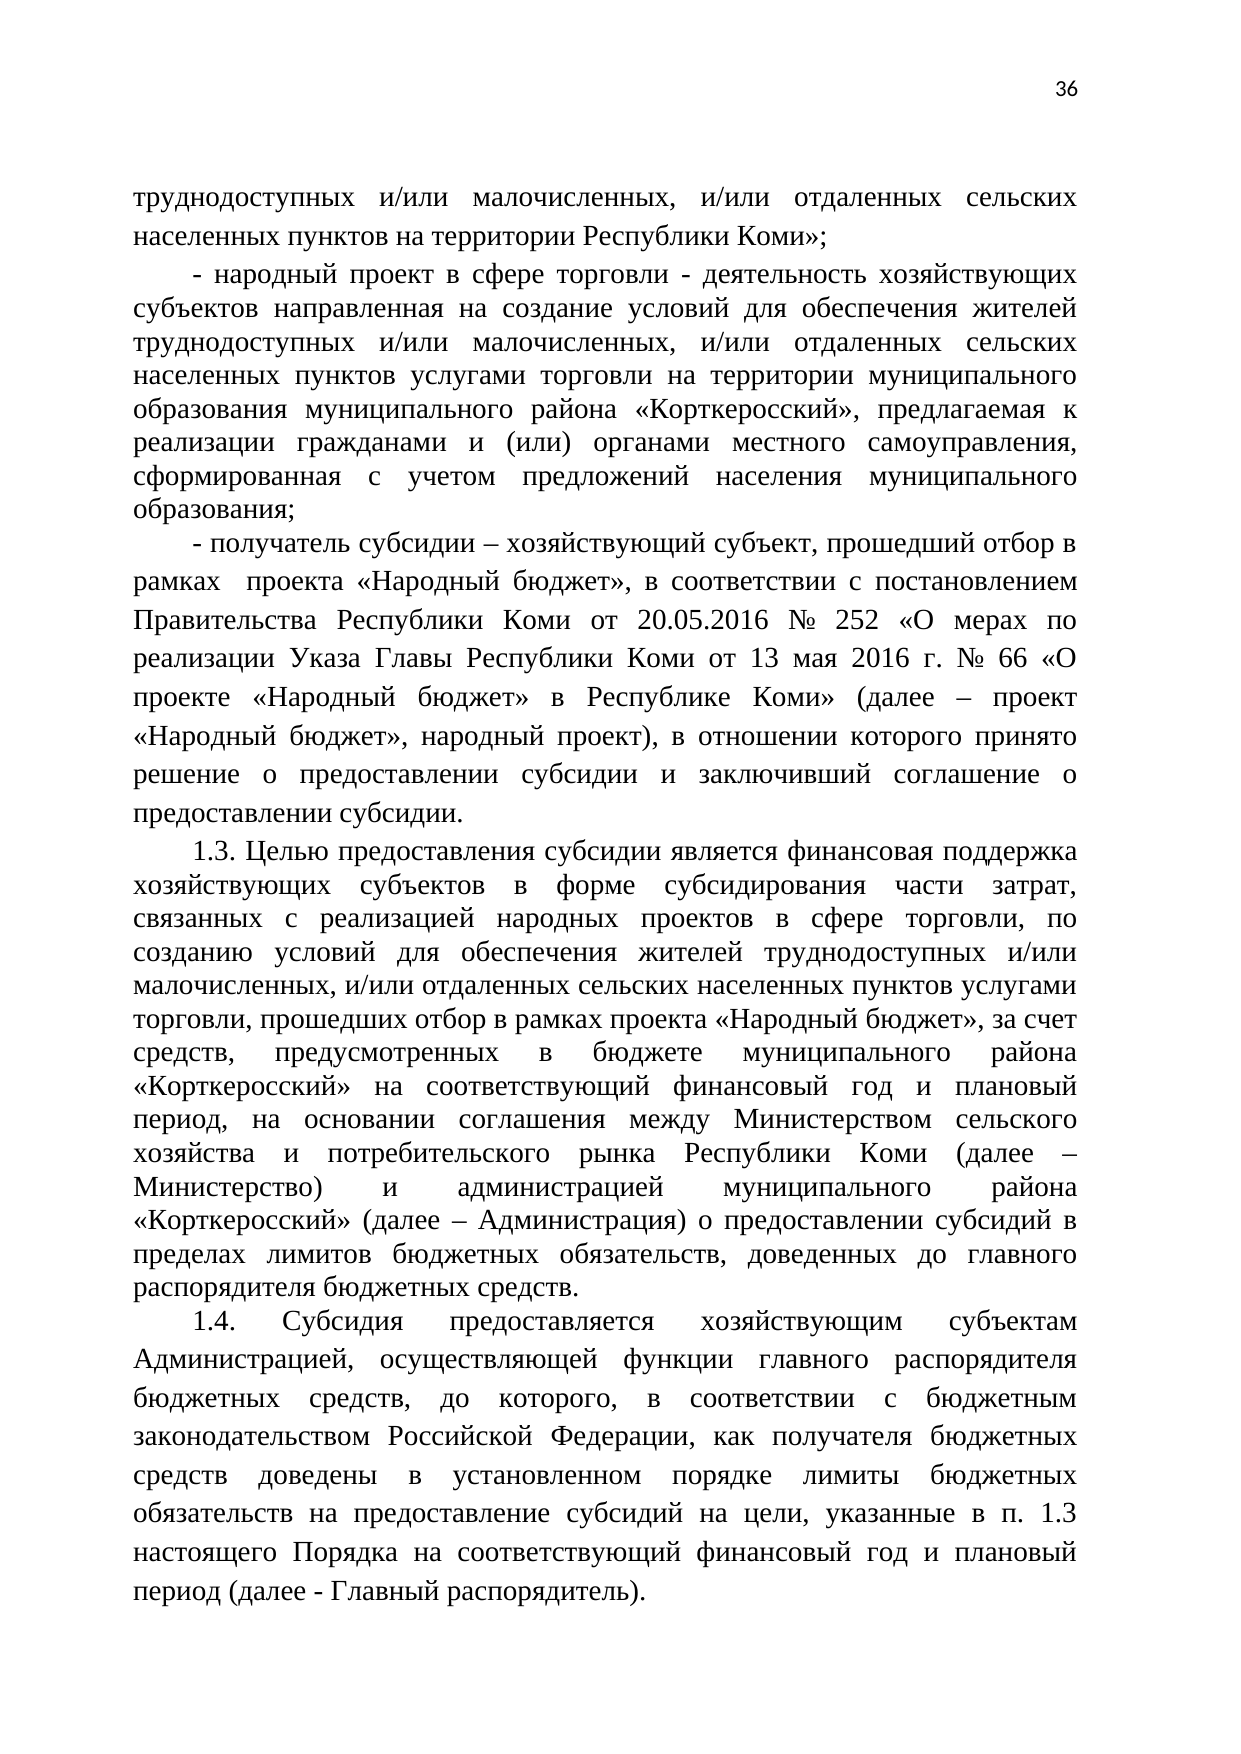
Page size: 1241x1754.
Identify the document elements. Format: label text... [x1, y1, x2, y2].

text - народный проект в сфере торговли - деятельность хозяйствующих субъектов направленная на создание условий для обеспечения жителей труднодоступных и/или малочисленных, и/или отдаленных сельских населенных пунктов услугами торговли на территории муниципального образования муниципального района «Корткеросский», предлагаемая к реализации гражданами и (или) органами местного самоуправления, сформированная с учетом предложений населения муниципального образования; [133, 257, 1078, 525]
text 1.3. Целью предоставления субсидии является финансовая поддержка хозяйствующих субъектов в форме субсидирования части затрат, связанных с реализацией народных проектов в сфере торговли, по созданию условий для обеспечения жителей труднодоступных и/или малочисленных, и/или отдаленных сельских населенных пунктов услугами торговли, прошедших отбор в рамках проекта «Народный бюджет», за счет средств, предусмотренных в бюджете муниципального района «Корткеросский» на соответствующий финансовый год и плановый период, на основании соглашения между Министерством сельского хозяйства и потребительского рынка Республики Коми (далее – Министерство) и администрацией муниципального района «Корткеросский» (далее – Администрация) о предоставлении субсидий в пределах лимитов бюджетных обязательств, доведенных до главного распорядителя бюджетных средств. [133, 833, 1078, 1303]
text - получатель субсидии – хозяйствующий субъект, прошедший отбор в рамках проекта «Народный бюджет», в соответствии с постановлением Правительства Республики Коми от 20.05.2016 № 252 «О мерах по реализации Указа Главы Республики Коми от 13 мая 2016 г. № 66 «О проекте «Народный бюджет» в Республике Коми» (далее – проект «Народный бюджет», народный проект), в отношении которого принято решение о предоставлении субсидии и заключивший соглашение о предоставлении субсидии. [133, 525, 1078, 828]
text 1.4. Субсидия предоставляется хозяйствующим субъектам Администрацией, осуществляющей функции главного распорядителя бюджетных средств, до которого, в соответствии с бюджетным законодательством Российской Федерации, как получателя бюджетных средств доведены в установленном порядке лимиты бюджетных обязательств на предоставление субсидий на цели, указанные в п. 1.3 настоящего Порядка на соответствующий финансовый год и плановый период (далее - Главный распорядитель). [133, 1303, 1078, 1606]
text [133, 179, 1078, 252]
